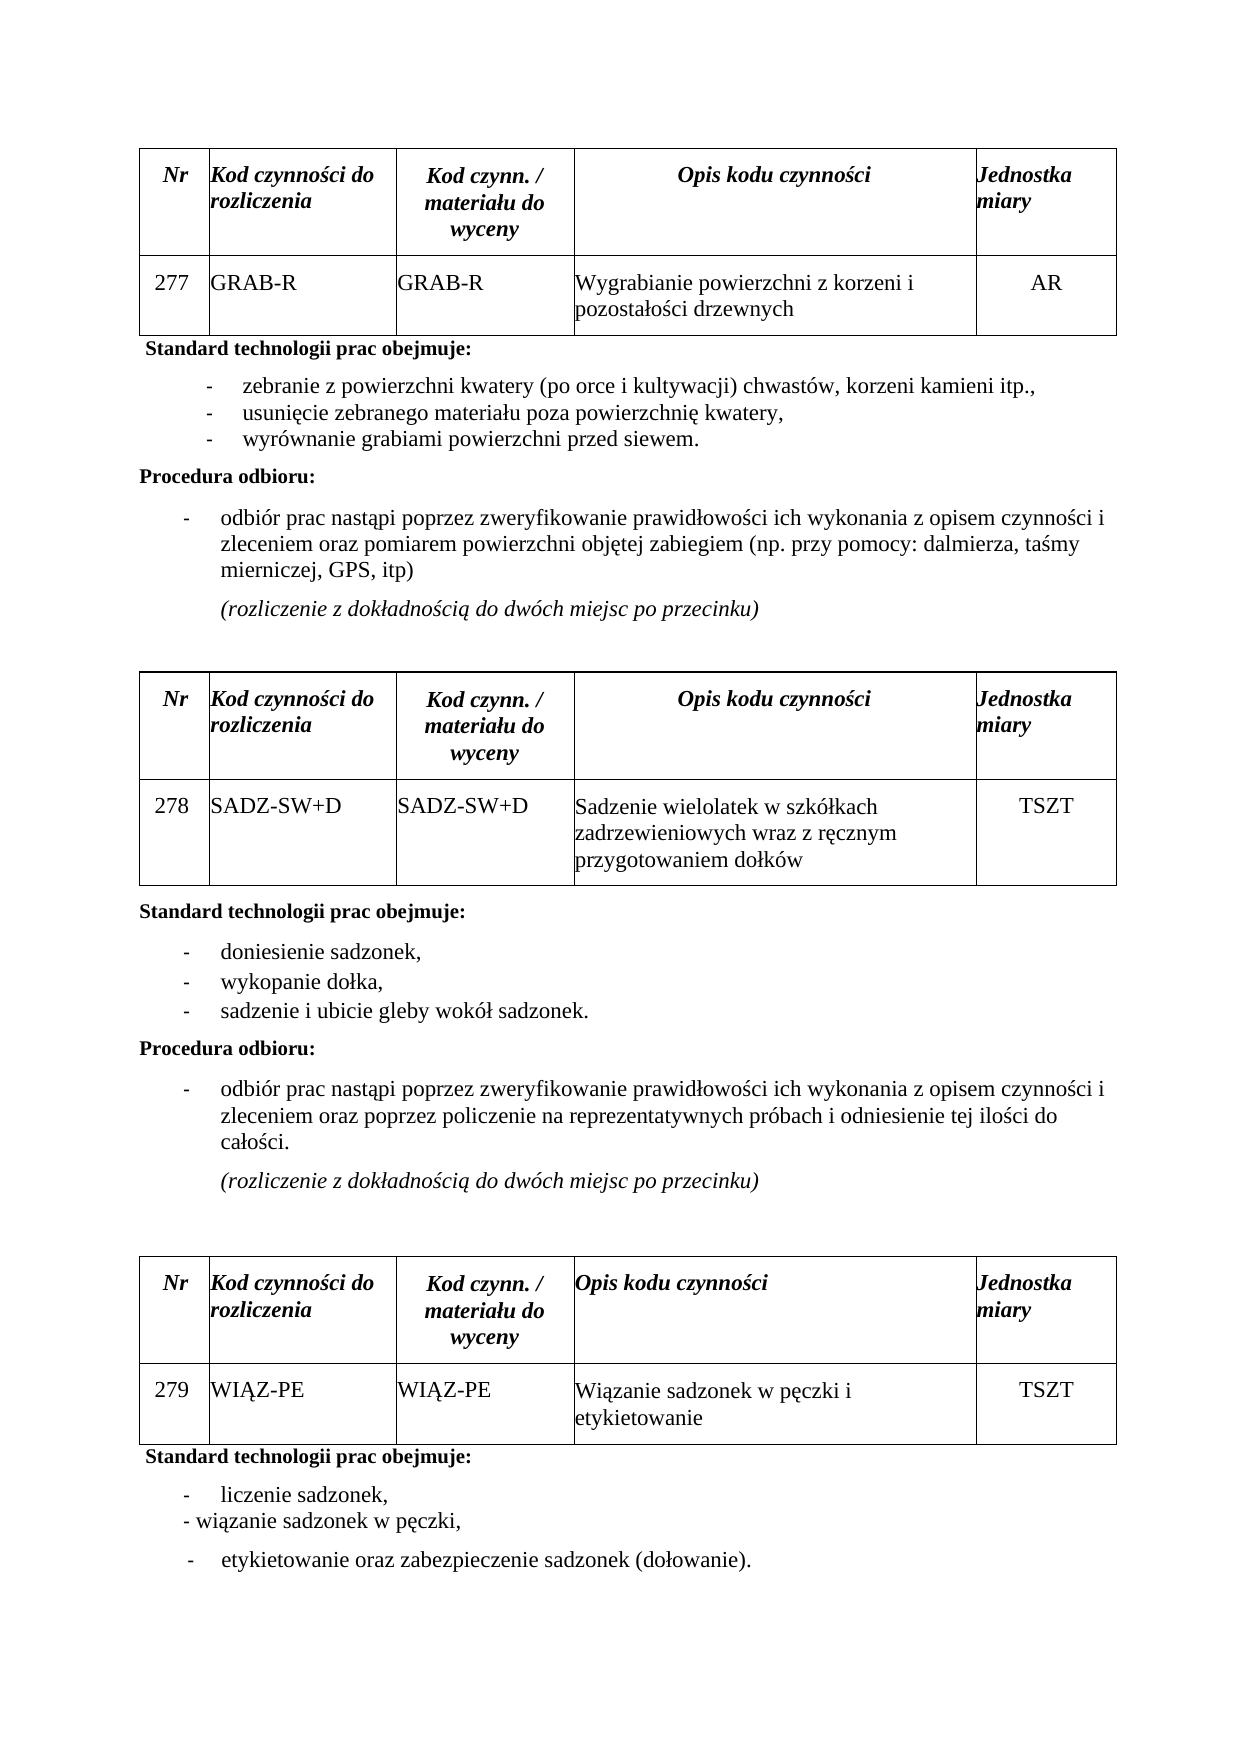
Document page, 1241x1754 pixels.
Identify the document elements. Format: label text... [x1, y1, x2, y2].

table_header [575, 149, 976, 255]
text - wiązanie sadzonek w pęczki, [139, 1507, 1116, 1534]
list wykopanie dołka, [139, 968, 1116, 994]
text Standard technologii prac obejmuje: [145, 336, 1116, 360]
text Standard technologii prac obejmuje: [139, 899, 1116, 923]
list odbiór prac nastąpi poprzez zweryfikowanie prawidłowości ich wykonania z opisem czynności i zleceniem oraz pomiarem powierzchni objętej zabiegiem (np. przy pomocy: dalmierza, taśmy mierniczej, GPS, itp) [183, 503, 1116, 583]
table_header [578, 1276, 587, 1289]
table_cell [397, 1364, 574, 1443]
list sadzenie i ubicie gleby wokół sadzonek. [139, 997, 1116, 1024]
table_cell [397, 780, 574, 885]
text (rozliczenie z dokładnością do dwóch miejsc po przecinku) [139, 595, 1116, 621]
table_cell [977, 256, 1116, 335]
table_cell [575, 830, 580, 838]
list usunięcie zebranego materiału poza powierzchnię kwatery, [139, 399, 1116, 425]
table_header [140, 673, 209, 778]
text Procedura odbioru: [139, 464, 1116, 488]
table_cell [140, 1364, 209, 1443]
list odbiór prac nastąpi poprzez zweryfikowanie prawidłowości ich wykonania z opisem czynności i zleceniem oraz poprzez policzenie na reprezentatywnych próbach i odniesienie tej ilości do całości. [183, 1076, 1116, 1154]
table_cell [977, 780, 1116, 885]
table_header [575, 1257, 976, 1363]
list doniesienie sadzonek, [139, 938, 1116, 965]
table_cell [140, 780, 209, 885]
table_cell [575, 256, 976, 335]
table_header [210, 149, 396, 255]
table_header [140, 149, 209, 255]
text (rozliczenie z dokładnością do dwóch miejsc po przecinku) [139, 1167, 1116, 1193]
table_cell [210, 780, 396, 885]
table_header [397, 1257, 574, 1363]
text Standard technologii prac obejmuje: [145, 1445, 1116, 1468]
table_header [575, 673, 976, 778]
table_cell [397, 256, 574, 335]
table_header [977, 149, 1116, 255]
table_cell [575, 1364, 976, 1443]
list liczenie sadzonek, [139, 1481, 1116, 1507]
text Procedura odbioru: [139, 1036, 1116, 1060]
list wyrównanie grabiami powierzchni przed siewem. [139, 425, 1116, 452]
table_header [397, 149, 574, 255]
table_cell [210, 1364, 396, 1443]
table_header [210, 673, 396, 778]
list etykietowanie oraz zabezpieczenie sadzonek (dołowanie). [139, 1546, 1116, 1573]
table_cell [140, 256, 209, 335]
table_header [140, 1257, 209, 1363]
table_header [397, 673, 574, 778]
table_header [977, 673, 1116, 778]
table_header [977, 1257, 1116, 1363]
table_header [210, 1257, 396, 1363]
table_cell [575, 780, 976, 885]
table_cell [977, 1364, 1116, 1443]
list zebranie z powierzchni kwatery (po orce i kultywacji) chwastów, korzeni kamieni itp., [139, 373, 1116, 399]
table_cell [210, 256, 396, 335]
